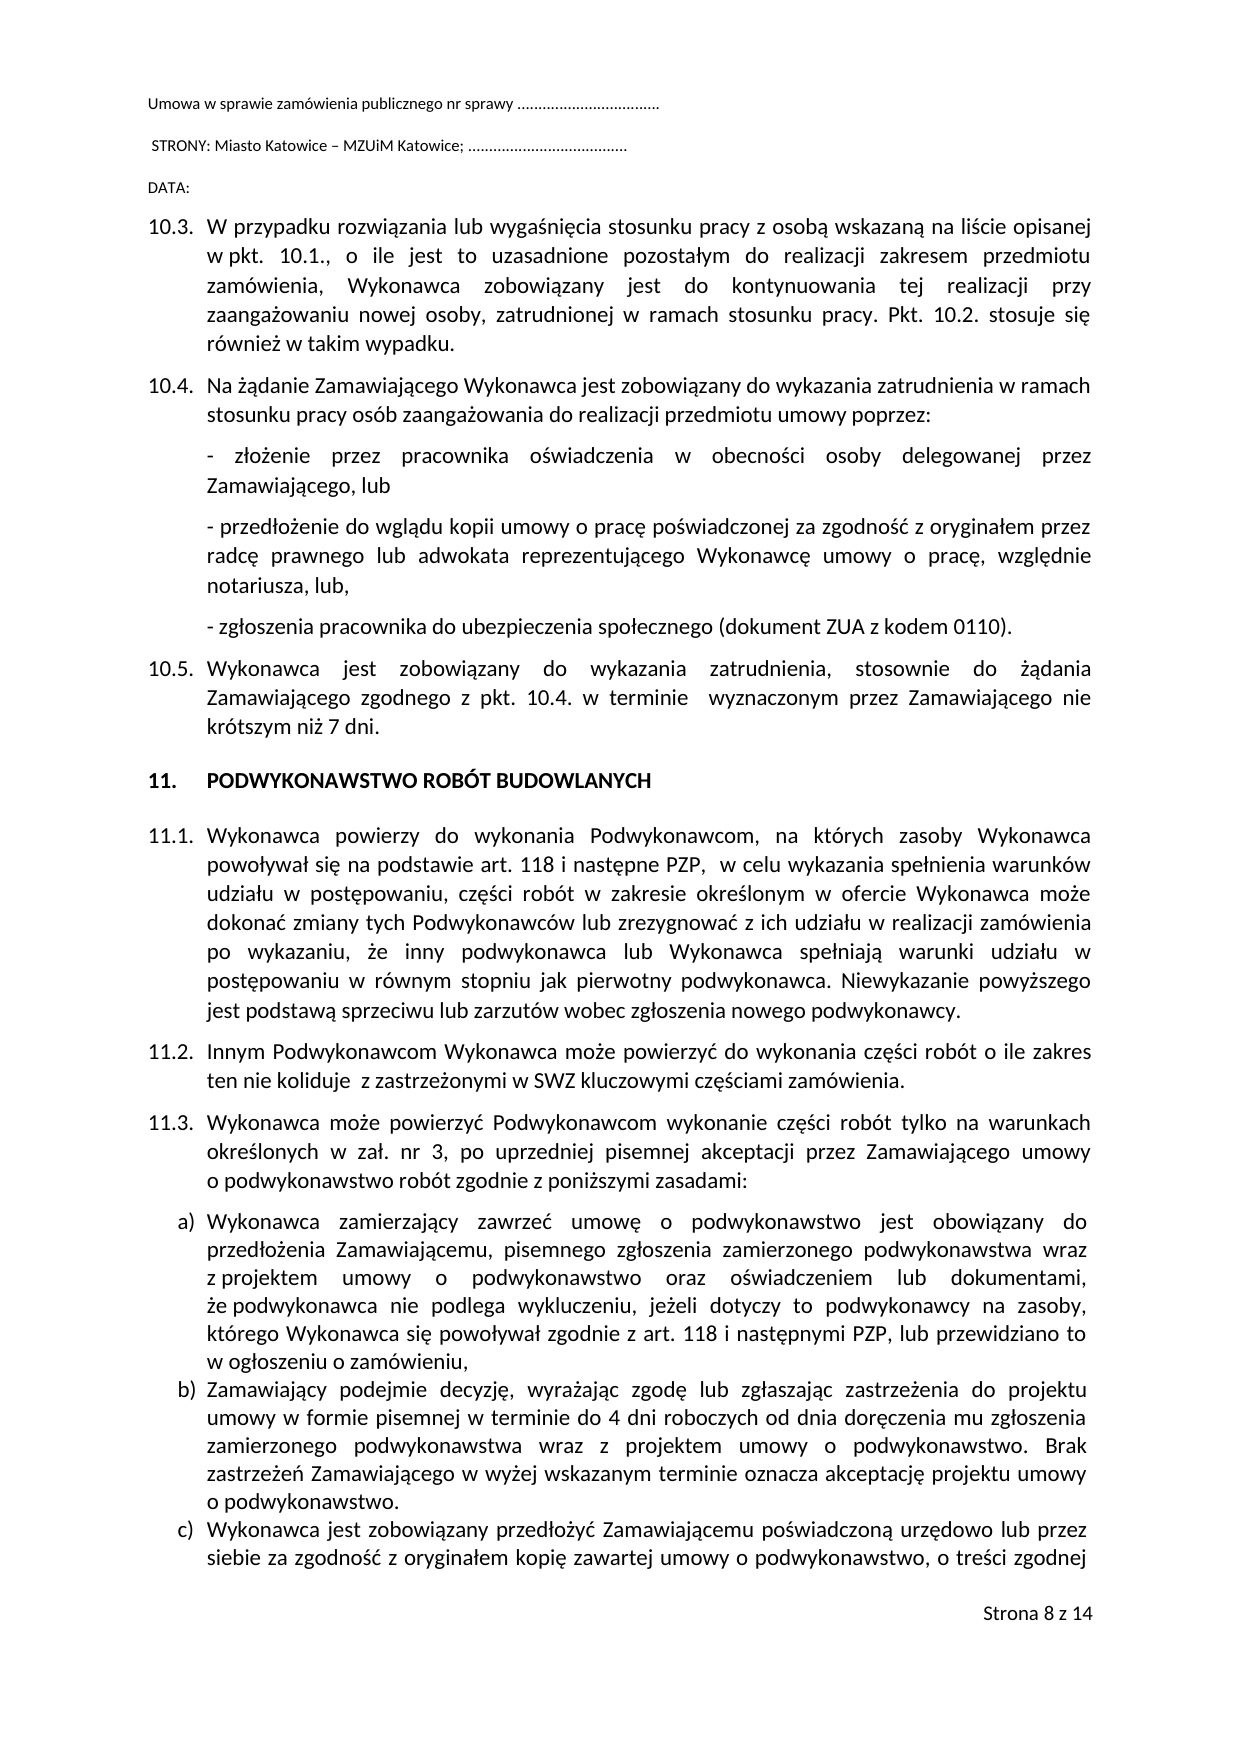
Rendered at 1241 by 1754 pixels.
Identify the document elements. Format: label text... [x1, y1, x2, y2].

list - złożenie przez pracownika oświadczenia w obecności osoby delegowanej przez Zamawiającego, lub [207, 441, 1093, 499]
text Wykonawca jest zobowiązany do wykazania zatrudnienia, stosownie do żądania Zamawiającego zgodnego z pkt. 10.4. w terminie wyznaczonym przez Zamawiającego nie krótszym niż 7 dni. [148, 653, 1093, 741]
subtitle Podwykonawstwo robót budowlanych [148, 766, 1093, 795]
list - zgłoszenia pracownika do ubezpieczenia społecznego (dokument ZUA z kodem 0110). [207, 611, 1093, 641]
text Na żądanie Zamawiającego Wykonawca jest zobowiązany do wykazania zatrudnienia w ramach stosunku pracy osób zaangażowania do realizacji przedmiotu umowy poprzez: [148, 370, 1093, 428]
text Innym Podwykonawcom Wykonawca może powierzyć do wykonania części robót o ile zakres ten nie koliduje z zastrzeżonymi w SWZ kluczowymi częściami zamówienia. [148, 1036, 1093, 1095]
text Wykonawca powierzy do wykonania Podwykonawcom, na których zasoby Wykonawca powoływał się na podstawie art. 118 i następne PZP, w celu wykazania spełnienia warunków udziału w postępowaniu, części robót w zakresie określonym w ofercie Wykonawca może dokonać zmiany tych Podwykonawców lub zrezygnować z ich udziału w realizacji zamówienia po wykazaniu, że inny podwykonawca lub Wykonawca spełniają warunki udziału w postępowaniu w równym stopniu jak pierwotny podwykonawca. Niewykazanie powyższego jest podstawą sprzeciwu lub zarzutów wobec zgłoszenia nowego podwykonawcy. [148, 820, 1093, 1024]
text W przypadku rozwiązania lub wygaśnięcia stosunku pracy z osobą wskazaną na liście opisanej w pkt. 10.1., o ile jest to uzasadnione pozostałym do realizacji zakresem przedmiotu zamówienia, Wykonawca zobowiązany jest do kontynuowania tej realizacji przy zaangażowaniu nowej osoby, zatrudnionej w ramach stosunku pracy. Pkt. 10.2. stosuje się również w takim wypadku. [148, 211, 1093, 357]
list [177, 1515, 1088, 1571]
list Zamawiający podejmie decyzję, wyrażając zgodę lub zgłaszając zastrzeżenia do projektu umowy w formie pisemnej w terminie do 4 dni roboczych od dnia doręczenia mu zgłoszenia zamierzonego podwykonawstwa wraz z projektem umowy o podwykonawstwo. Brak zastrzeżeń Zamawiającego w wyżej wskazanym terminie oznacza akceptację projektu umowy o podwykonawstwo. [177, 1375, 1088, 1515]
text Wykonawca może powierzyć Podwykonawcom wykonanie części robót tylko na warunkach określonych w zał. nr 3, po uprzedniej pisemnej akceptacji przez Zamawiającego umowy o podwykonawstwo robót zgodnie z poniższymi zasadami: [148, 1107, 1093, 1195]
list - przedłożenie do wglądu kopii umowy o pracę poświadczonej za zgodność z oryginałem przez radcę prawnego lub adwokata reprezentującego Wykonawcę umowy o pracę, względnie notariusza, lub, [207, 511, 1093, 599]
list Wykonawca zamierzający zawrzeć umowę o podwykonawstwo jest obowiązany do przedłożenia Zamawiającemu, pisemnego zgłoszenia zamierzonego podwykonawstwa wraz z projektem umowy o podwykonawstwo oraz oświadczeniem lub dokumentami, że podwykonawca nie podlega wykluczeniu, jeżeli dotyczy to podwykonawcy na zasoby, którego Wykonawca się powoływał zgodnie z art. 118 i następnymi PZP, lub przewidziano to w ogłoszeniu o zamówieniu, [177, 1207, 1088, 1375]
